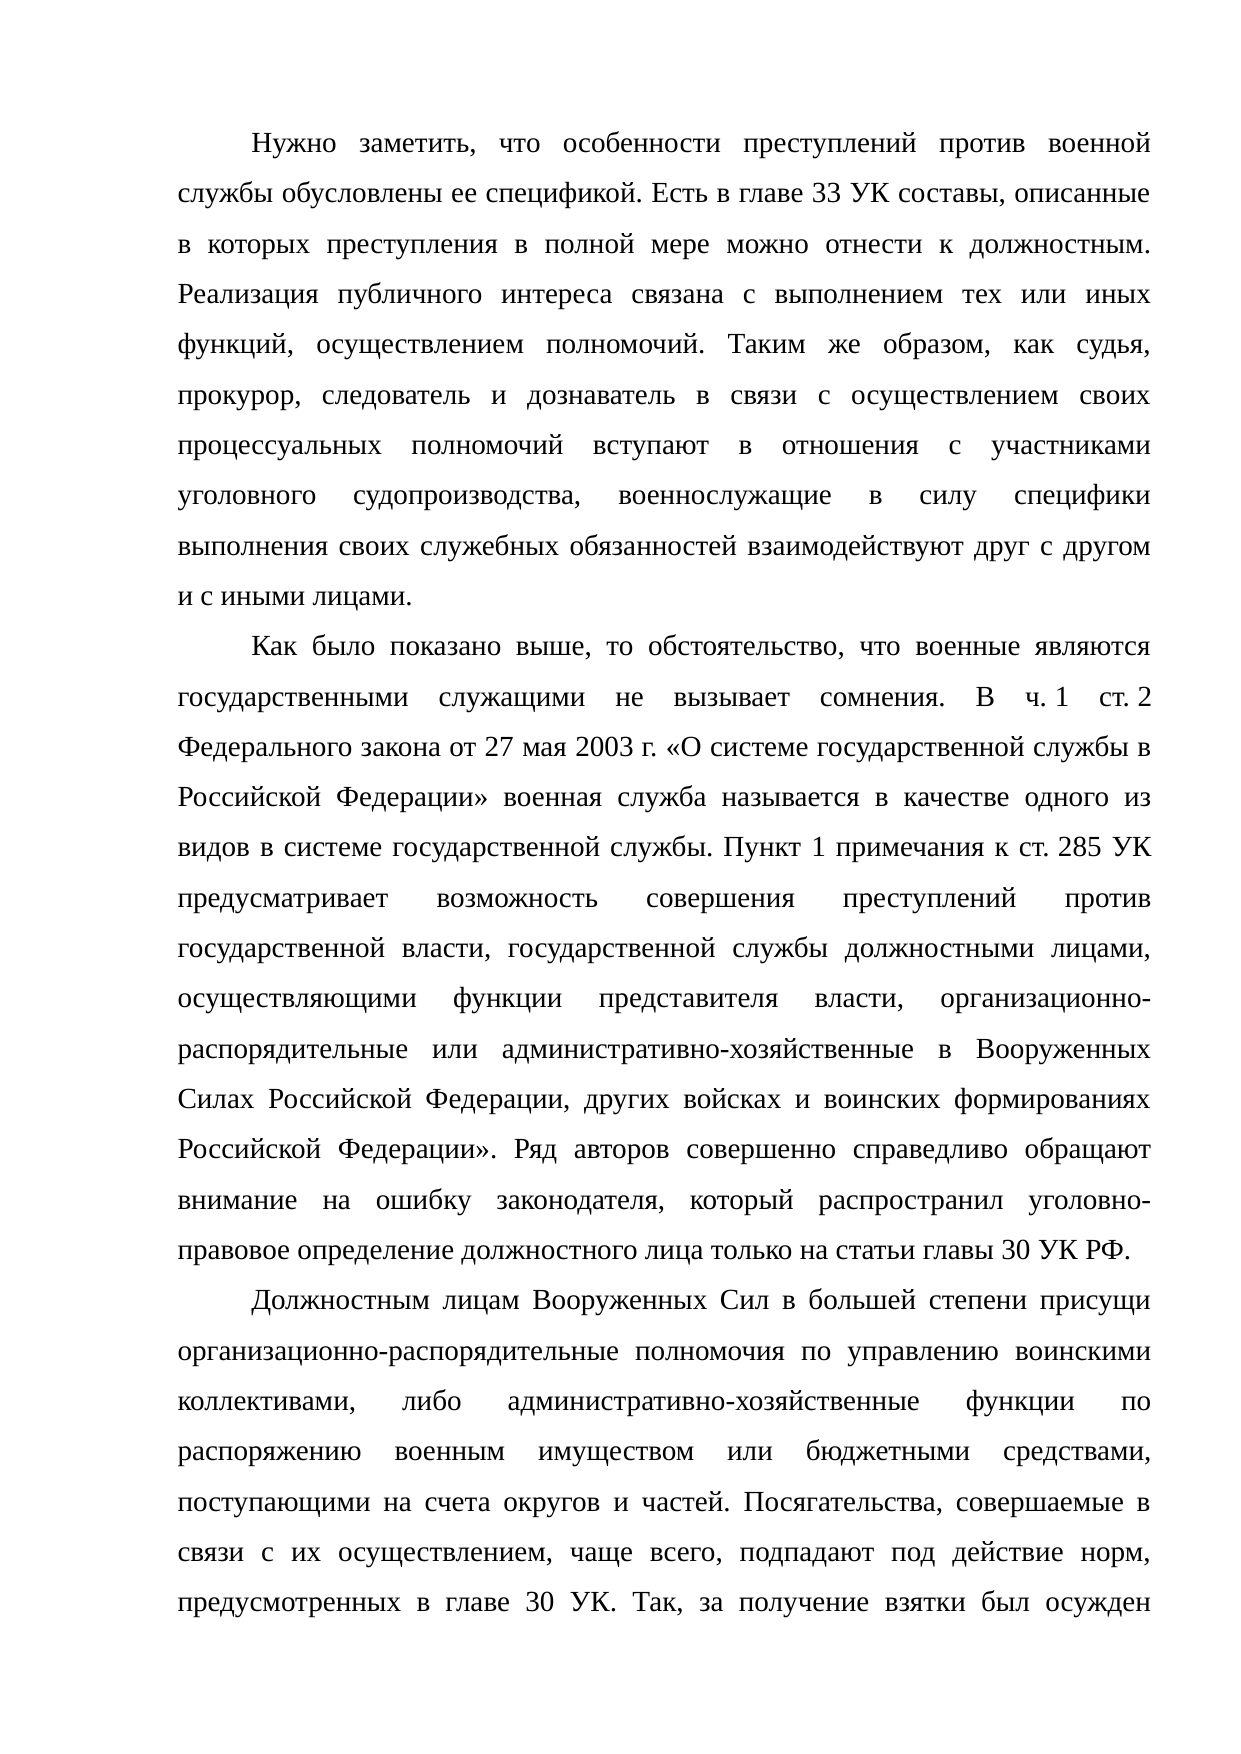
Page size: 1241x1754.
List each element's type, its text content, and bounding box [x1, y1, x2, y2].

text Нужно заметить, что особенности преступлений против военной службы обусловлены ее спецификой. Есть в главе 33 УК составы, описанные в которых преступления в полной мере можно отнести к должностным. Реализация публичного интереса связана с выполнением тех или иных функций, осуществлением полномочий. Таким же образом, как судья, прокурор, следователь и дознаватель в связи с осуществлением своих процессуальных полномочий вступают в отношения с участниками уголовного судопроизводства, военнослужащие в силу специфики выполнения своих служебных обязанностей взаимодействуют друг с другом и с иными лицами. [177, 125, 1152, 612]
text Как было показано выше, то обстоятельство, что военные являются государственными служащими не вызывает сомнения. В ч. 1 ст. 2 Федерального закона от 27 мая 2003 г. «О системе государственной службы в Российской Федерации» военная служба называется в качестве одного из видов в системе государственной службы. Пункт 1 примечания к ст. 285 УК предусматривает возможность совершения преступлений против государственной власти, государственной службы должностными лицами, осуществляющими функции представителя власти, организационно-распорядительные или административно-хозяйственные в Вооруженных Силах Российской Федерации, других войсках и воинских формированиях Российской Федерации». Ряд авторов совершенно справедливо обращают внимание на ошибку законодателя, который распространил уголовно-правовое определение должностного лица только на статьи главы 30 УК РФ. [177, 628, 1152, 1266]
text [177, 1282, 1152, 1618]
